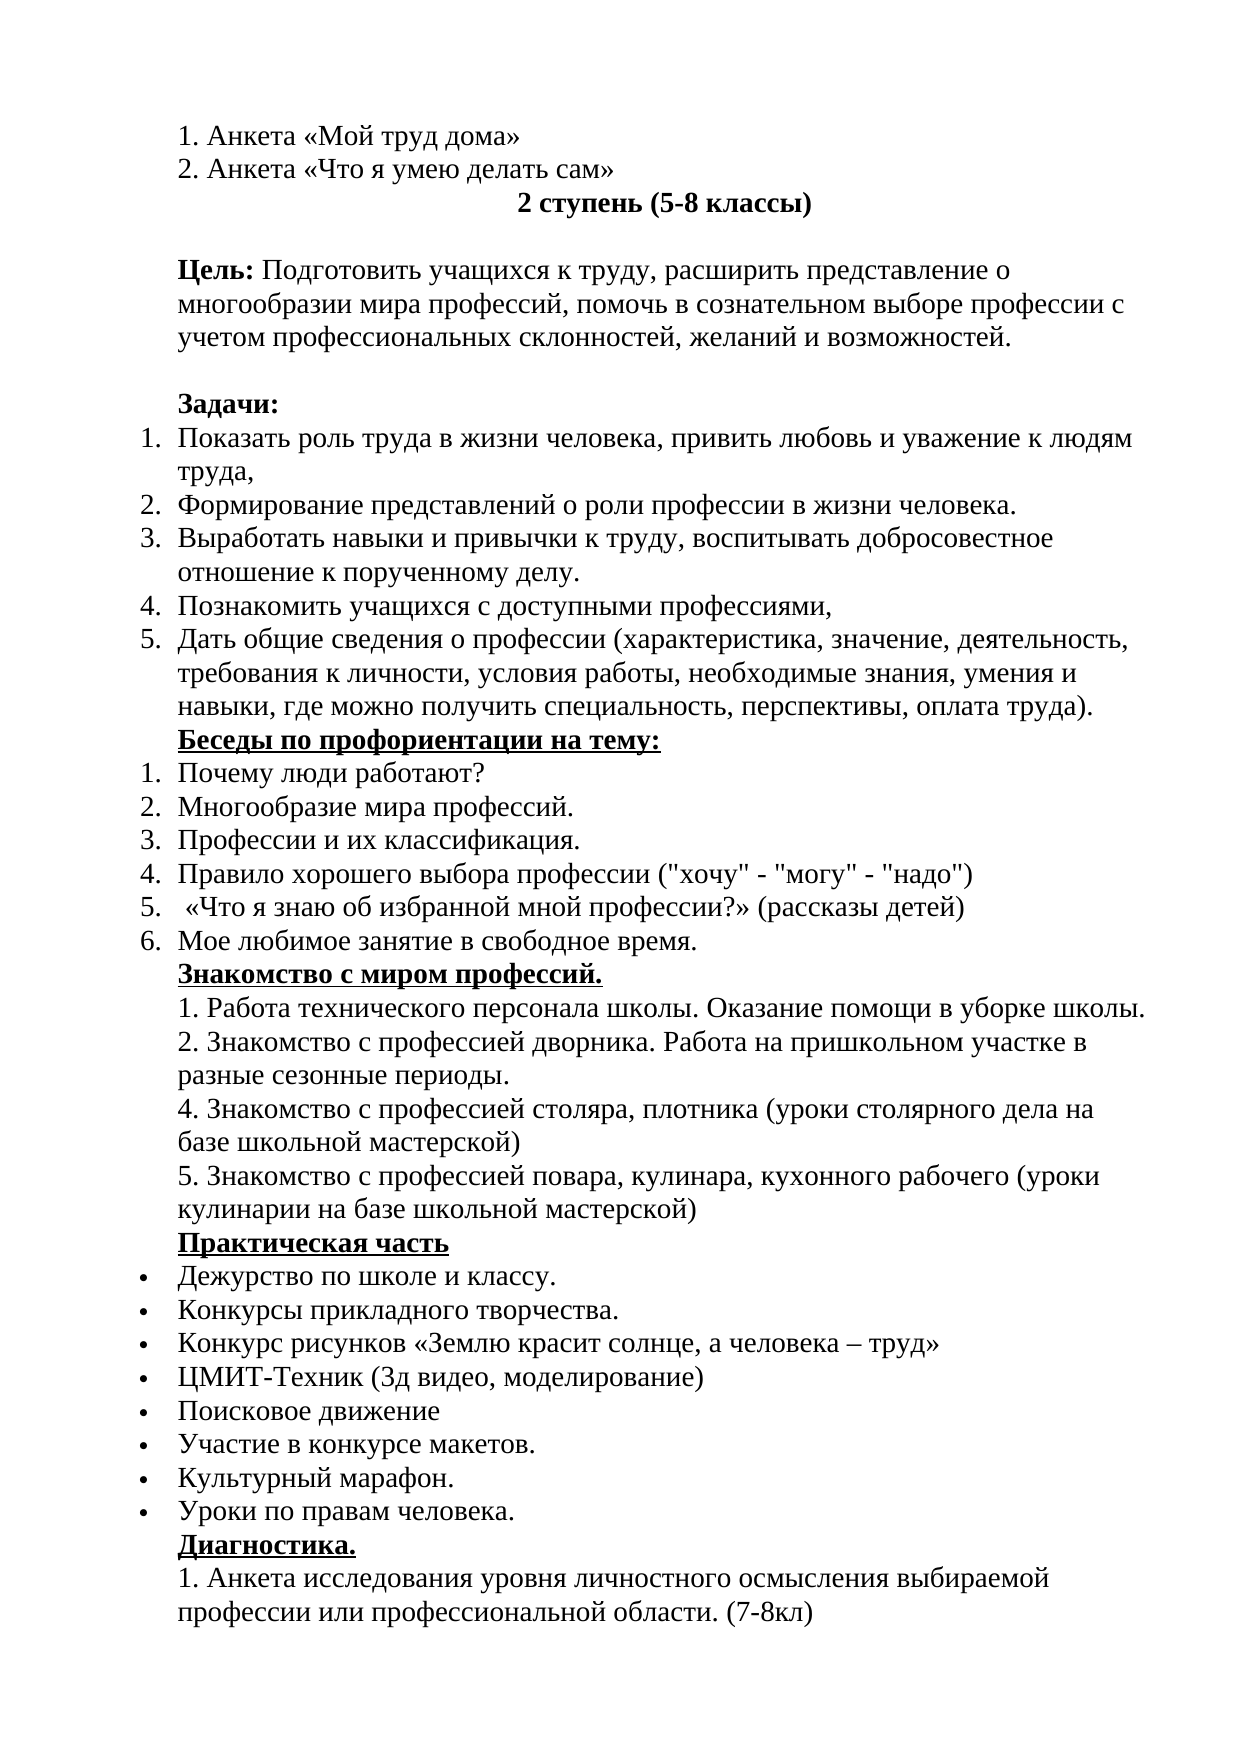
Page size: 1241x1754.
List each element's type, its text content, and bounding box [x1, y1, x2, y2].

list Профессии и их классификация. [140, 822, 1152, 856]
text Задачи: [177, 386, 1152, 420]
text 5. Знакомство с профессией повара, кулинара, кухонного рабочего (уроки кулинарии на базе школьной мастерской) [177, 1158, 1152, 1225]
list Конкурсы прикладного творчества. [140, 1292, 1152, 1326]
list Познакомить учащихся с доступными профессиями, [140, 588, 1152, 621]
text 2. Знакомство с профессией дворника. Работа на пришкольном участке в разные сезонные периоды. [177, 1024, 1152, 1091]
list Мое любимое занятие в свободное время. [140, 923, 1152, 957]
text Беседы по профориентации на тему: [177, 722, 1152, 755]
list Культурный марафон. [140, 1460, 1152, 1493]
text Знакомство с миром профессий. [177, 957, 1152, 990]
list Почему люди работают? [140, 755, 1152, 789]
text 2 ступень (5-8 классы) [177, 185, 1152, 219]
list Дать общие сведения о профессии (характеристика, значение, деятельность, требования к личности, условия работы, необходимые знания, умения и навыки, где можно получить специальность, перспективы, оплата труда). [140, 621, 1152, 722]
list Поисковое движение [140, 1393, 1152, 1426]
list Участие в конкурсе макетов. [140, 1426, 1152, 1460]
list Дежурство по школе и классу. [140, 1258, 1152, 1292]
list Показать роль труда в жизни человека, привить любовь и уважение к людям труда, [140, 420, 1152, 487]
text 2. Анкета «Что я умею делать сам» [177, 152, 1152, 185]
text Практическая часть [177, 1225, 1152, 1258]
list Конкурс рисунков «Землю красит солнце, а человека – труд» [140, 1326, 1152, 1359]
text 1. Анкета «Мой труд дома» [177, 118, 1152, 152]
text 4. Знакомство с профессией столяра, плотника (уроки столярного дела на базе школьной мастерской) [177, 1091, 1152, 1158]
list Правило хорошего выбора профессии ("хочу" - "могу" - "надо") [140, 856, 1152, 889]
text 1. Анкета исследования уровня личностного осмысления выбираемой профессии или профессиональной области. (7-8кл) [177, 1560, 1152, 1627]
text Цель: Подготовить учащихся к труду, расширить представление о многообразии мира профессий, помочь в сознательном выборе профессии с учетом профессиональных склонностей, желаний и возможностей. [177, 252, 1152, 353]
list Выработать навыки и привычки к труду, воспитывать добросовестное отношение к порученному делу. [140, 521, 1152, 588]
list Уроки по правам человека. [140, 1493, 1152, 1527]
text 1. Работа технического персонала школы. Оказание помощи в уборке школы. [177, 990, 1152, 1024]
text Диагностика. [177, 1527, 1152, 1560]
list «Что я знаю об избранной мной профессии?» (рассказы детей) [140, 889, 1152, 923]
list Формирование представлений о роли профессии в жизни человека. [140, 487, 1152, 521]
list Многообразие мира профессий. [140, 789, 1152, 822]
list ЦМИТ-Техник (3д видео, моделирование) [140, 1359, 1152, 1393]
